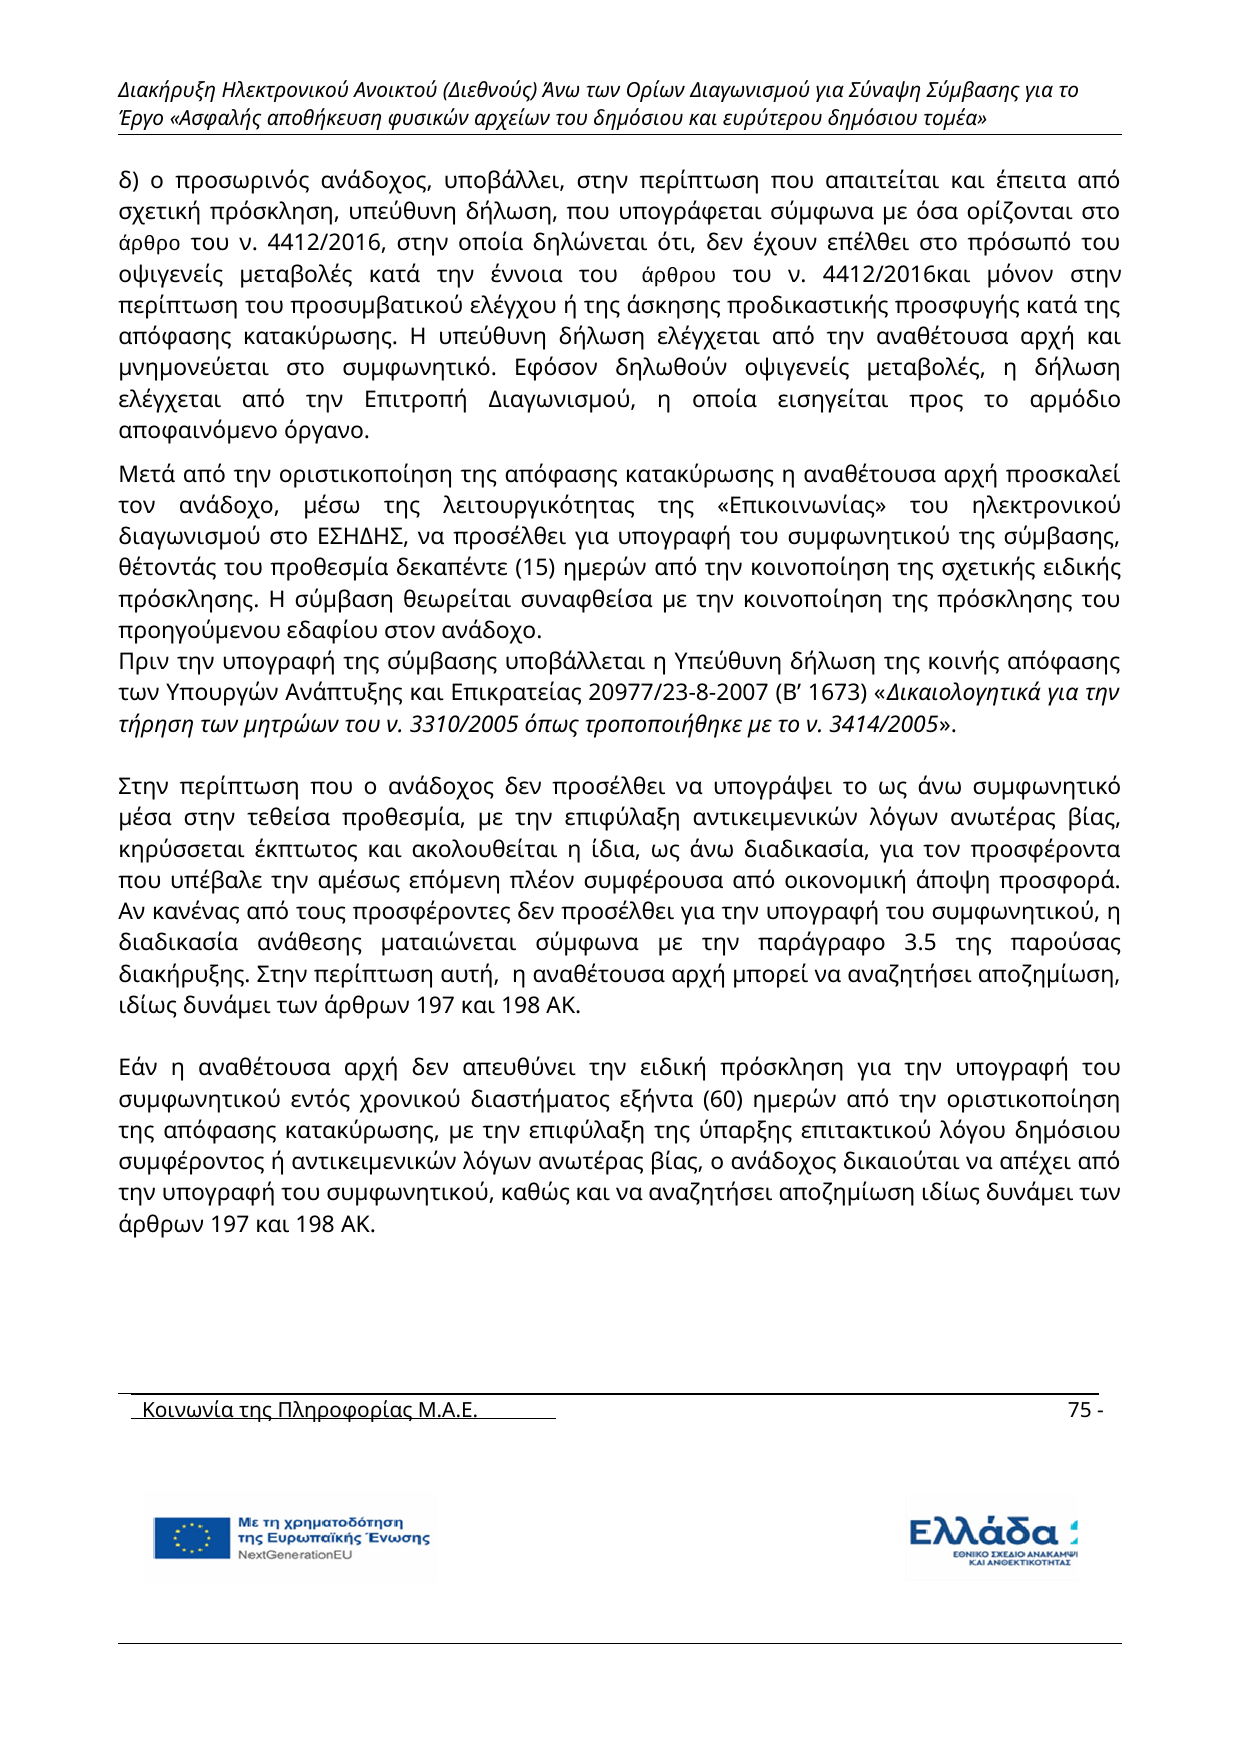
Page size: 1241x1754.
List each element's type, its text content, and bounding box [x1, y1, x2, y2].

text Μετά από την οριστικοποίηση της απόφασης κατακύρωσης η αναθέτουσα αρχή προσκαλεί τον ανάδοχο, μέσω της λειτουργικότητας της «Επικοινωνίας» του ηλεκτρονικού διαγωνισμού στο ΕΣΗΔΗΣ, να προσέλθει για υπογραφή του συμφωνητικού της σύμβασης, θέτοντάς του προθεσμία δεκαπέντε (15) ημερών από την κοινοποίηση της σχετικής ειδικής πρόσκλησης. Η σύμβαση θεωρείται συναφθείσα με την κοινοποίηση της πρόσκλησης του προηγούμενου εδαφίου στον ανάδοχο. [118, 457, 1122, 645]
text Στην περίπτωση που ο ανάδοχος δεν προσέλθει να υπογράψει το ως άνω συμφωνητικό μέσα στην τεθείσα προθεσμία, με την επιφύλαξη αντικειμενικών λόγων ανωτέρας βίας, κηρύσσεται έκπτωτος και ακολουθείται η ίδια, ως άνω διαδικασία, για τον προσφέροντα που υπέβαλε την αμέσως επόμενη πλέον συμφέρουσα από οικονομική άποψη προσφορά. Αν κανένας από τους προσφέροντες δεν προσέλθει για την υπογραφή του συμφωνητικού, η διαδικασία ανάθεσης ματαιώνεται σύμφωνα με την παράγραφο 3.5 της παρούσας διακήρυξης. Στην περίπτωση αυτή, η αναθέτουσα αρχή μπορεί να αναζητήσει αποζημίωση, ιδίως δυνάμει των άρθρων 197 και 198 ΑΚ. [118, 770, 1122, 1020]
text Πριν την υπογραφή της σύμβασης υποβάλλεται η Υπεύθυνη δήλωση της κοινής απόφασης των Υπουργών Ανάπτυξης και Επικρατείας 20977/23-8-2007 (Β’ 1673) «Δικαιολογητικά για την τήρηση των μητρώων του ν. 3310/2005 όπως τροποποιήθηκε με το ν. 3414/2005». [118, 645, 1122, 739]
picture [130, 1487, 1078, 1628]
text Εάν η αναθέτουσα αρχή δεν απευθύνει την ειδική πρόσκληση για την υπογραφή του συμφωνητικού εντός χρονικού διαστήματος εξήντα (60) ημερών από την οριστικοποίηση της απόφασης κατακύρωσης, με την επιφύλαξη της ύπαρξης επιτακτικού λόγου δημόσιου συμφέροντος ή αντικειμενικών λόγων ανωτέρας βίας, ο ανάδοχος δικαιούται να απέχει από την υπογραφή του συμφωνητικού, καθώς και να αναζητήσει αποζημίωση ιδίως δυνάμει των άρθρων 197 και 198 ΑΚ. [118, 1051, 1122, 1239]
text δ) ο προσωρινός ανάδοχος, υποβάλλει, στην περίπτωση που απαιτείται και έπειτα από σχετική πρόσκληση, υπεύθυνη δήλωση, που υπογράφεται σύμφωνα με όσα ορίζονται στο άρθρο του ν. 4412/2016, στην οποία δηλώνεται ότι, δεν έχουν επέλθει στο πρόσωπό του οψιγενείς μεταβολές κατά την έννοια του άρθρου του ν. 4412/2016και μόνον στην περίπτωση του προσυμβατικού ελέγχου ή της άσκησης προδικαστικής προσφυγής κατά της απόφασης κατακύρωσης. Η υπεύθυνη δήλωση ελέγχεται από την αναθέτουσα αρχή και μνημονεύεται στο συμφωνητικό. Εφόσον δηλωθούν οψιγενείς μεταβολές, η δήλωση ελέγχεται από την Επιτροπή Διαγωνισμού, η οποία εισηγείται προς το αρμόδιο αποφαινόμενο όργανο. [118, 164, 1122, 445]
